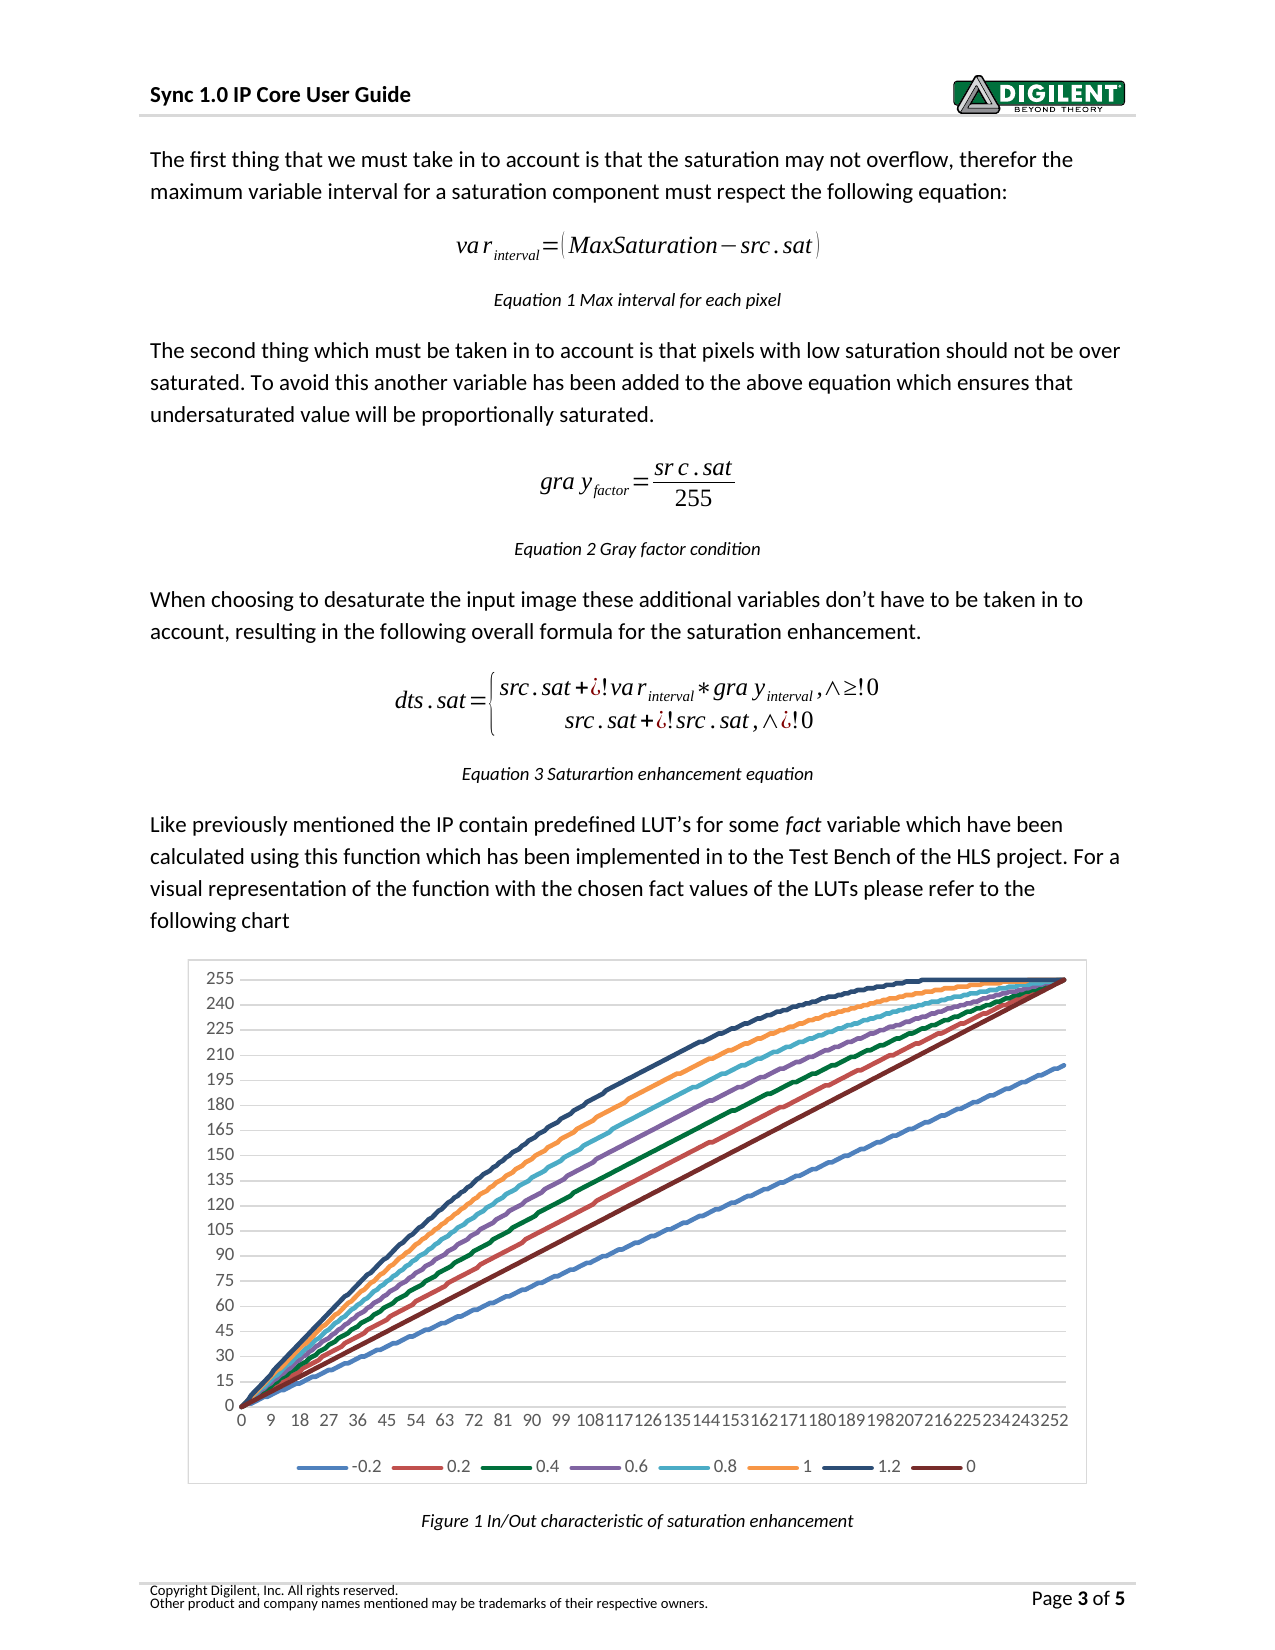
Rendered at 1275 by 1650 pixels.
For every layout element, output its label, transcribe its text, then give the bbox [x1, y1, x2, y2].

text Equation 3 Saturartion enhancement equation [150, 762, 1125, 785]
text When choosing to desaturate the input image these additional variables don’t have to be taken in to account, resulting in the following overall formula for the saturation enhancement. [150, 585, 1125, 646]
text The second thing which must be taken in to account is that pixels with low saturation should not be over saturated. To avoid this another variable has been added to the above equation which ensures that undersaturated value will be proportionally saturated. [150, 336, 1125, 428]
text Like previously mentioned the IP contain predefined LUT’s for some fact variable which have been calculated using this function which has been implemented in to the Test Bench of the HLS project. For a visual representation of the function with the chosen fact values of the LUTs please refer to the following chart [150, 810, 1125, 934]
text The first thing that we must take in to account is that the saturation may not overflow, therefor the maximum variable interval for a saturation component must respect the following equation: [150, 145, 1125, 205]
